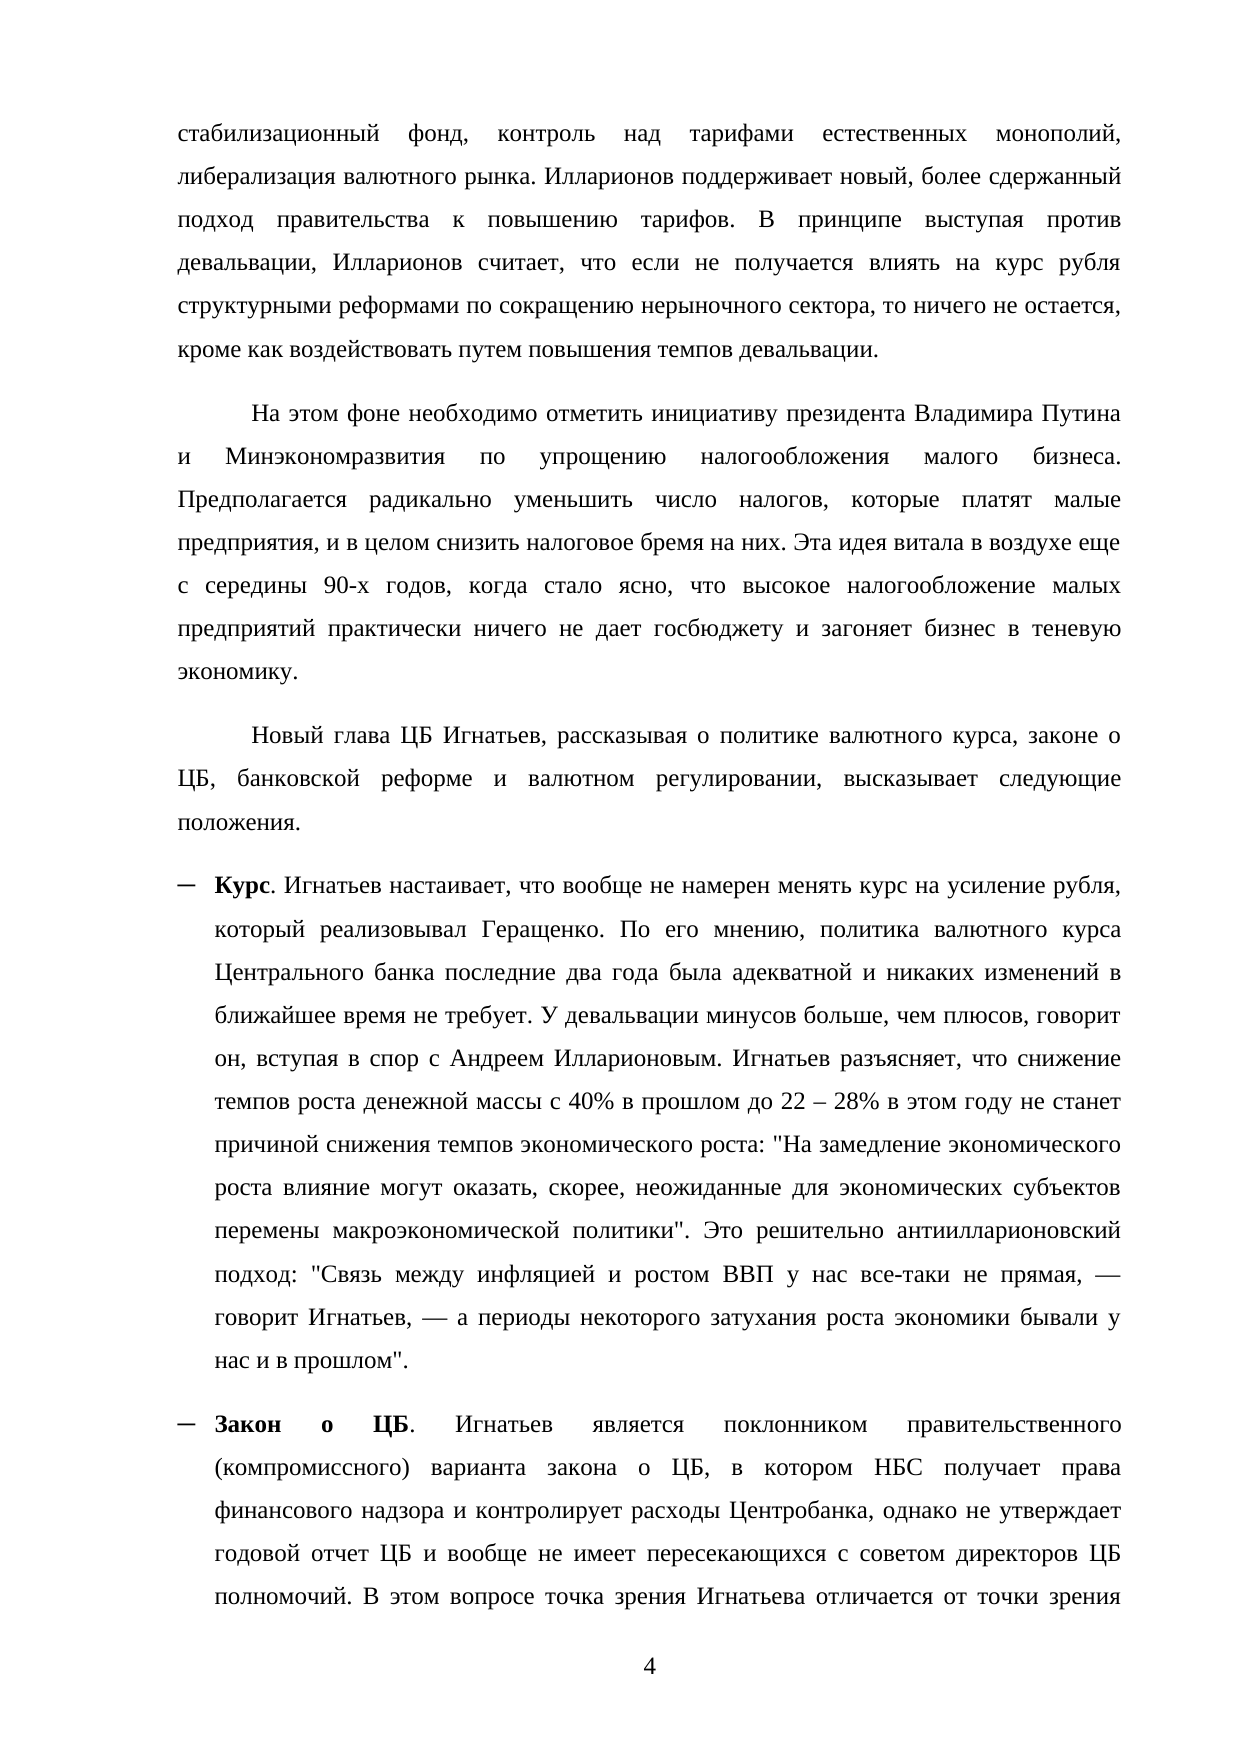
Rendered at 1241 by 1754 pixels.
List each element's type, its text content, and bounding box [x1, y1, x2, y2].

list Курс. Игнатьев настаивает, что вообще не намерен менять курс на усиление рубля, который реализовывал Геращенко. По его мнению, политика валютного курса Центрального банка последние два года была адекватной и никаких изменений в ближайшее время не требует. У девальвации минусов больше, чем плюсов, говорит он, вступая в спор с Андреем Илларионовым. Игнатьев разъясняет, что снижение темпов роста денежной массы с 40% в прошлом до 22 – 28% в этом году не станет причиной снижения темпов экономического роста: "На замедление экономического роста влияние могут оказать, скорее, неожиданные для экономических субъектов перемены макроэкономической политики". Это решительно антиилларионовский подход: "Связь между инфляцией и ростом ВВП у нас все-таки не прямая, — говорит Игнатьев, — а периоды некоторого затухания роста экономики бывали у нас и в прошлом". [177, 871, 1122, 1374]
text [177, 118, 1122, 362]
text На этом фоне необходимо отметить инициативу президента Владимира Путина и Минэкономразвития по упрощению налогообложения малого бизнеса. Предполагается радикально уменьшить число налогов, которые платят малые предприятия, и в целом снизить налоговое бремя на них. Эта идея витала в воздухе еще с середины 90-х годов, когда стало ясно, что высокое налогообложение малых предприятий практически ничего не дает госбюджету и загоняет бизнес в теневую экономику. [177, 398, 1122, 685]
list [177, 1409, 1122, 1610]
text Новый глава ЦБ Игнатьев, рассказывая о политике валютного курса, законе о ЦБ, банковской реформе и валютном регулировании, высказывает следующие положения. [177, 720, 1122, 835]
